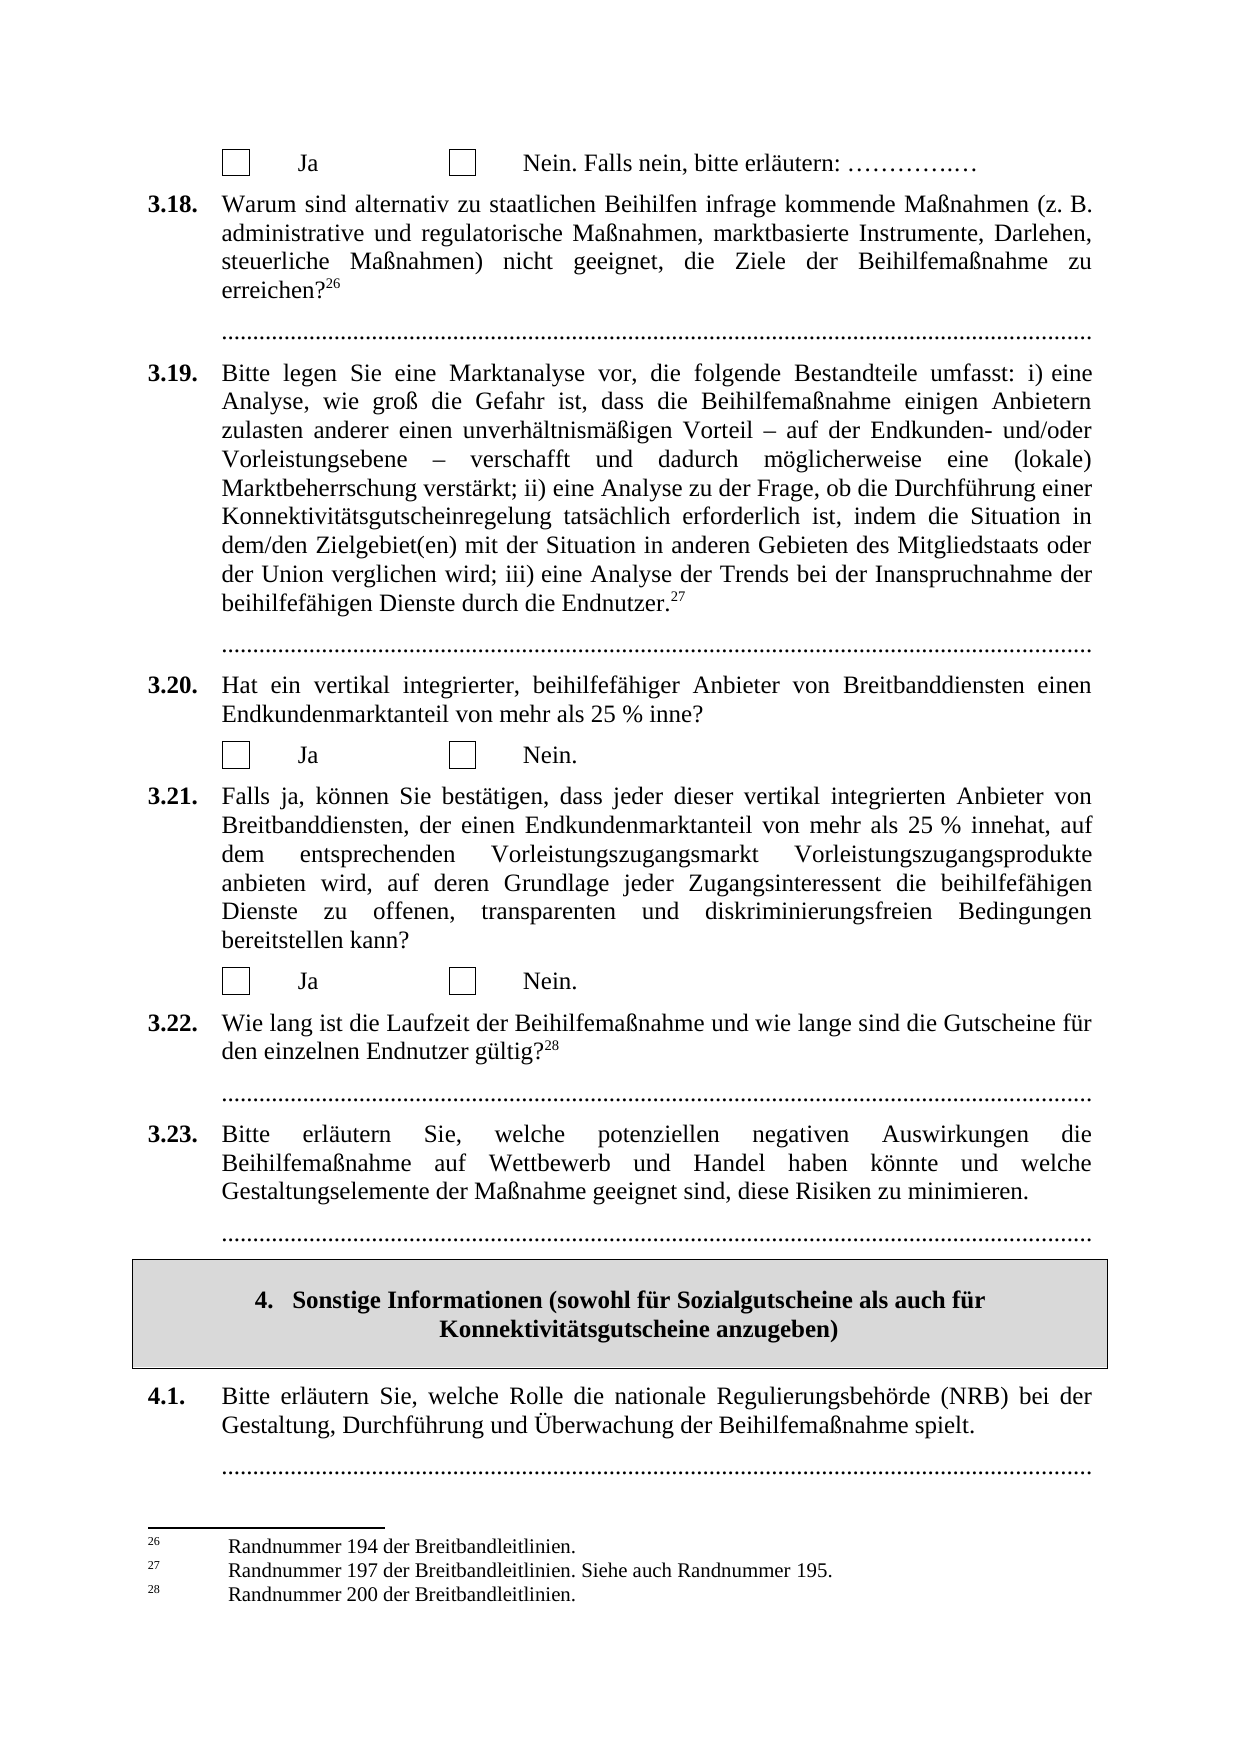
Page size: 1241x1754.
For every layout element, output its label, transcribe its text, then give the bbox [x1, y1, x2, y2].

list Falls ja, können Sie bestätigen, dass jeder dieser vertikal integrierten Anbieter von Breitbanddiensten, der einen Endkundenmarktanteil von mehr als 25 % innehat, auf dem entsprechenden Vorleistungszugangsmarkt Vorleistungszugangsprodukte anbieten wird, auf deren Grundlage jeder Zugangsinteressent die beihilfefähigen Dienste zu offenen, transparenten und diskriminierungsfreien Bedingungen bereitstellen kann? [148, 781, 1093, 954]
text Ja Nein. [221, 740, 1093, 769]
list Bitte erläutern Sie, welche Rolle die nationale Regulierungsbehörde (NRB) bei der Gestaltung, Durchführung und Überwachung der Beihilfemaßnahme spielt. [148, 1381, 1093, 1438]
list Hat ein vertikal integrierter, beihilfefähiger Anbieter von Breitbanddiensten einen Endkundenmarktanteil von mehr als 25 % inne? [148, 670, 1093, 728]
list Bitte erläutern Sie, welche potenziellen negativen Auswirkungen die Beihilfemaßnahme auf Wettbewerb und Handel haben könnte und welche Gestaltungselemente der Maßnahme geeignet sind, diese Risiken zu minimieren. [148, 1119, 1093, 1205]
list Wie lang ist die Laufzeit der Beihilfemaßnahme und wie lange sind die Gutscheine für den einzelnen Endnutzer gültig? [148, 1008, 1093, 1065]
list Bitte legen Sie eine Marktanalyse vor, die folgende Bestandteile umfasst: i) eine Analyse, wie groß die Gefahr ist, dass die Beihilfemaßnahme einigen Anbietern zulasten anderer einen unverhältnismäßigen Vorteil – auf der Endkunden- und/oder Vorleistungsebene – verschafft und dadurch möglicherweise eine (lokale) Marktbeherrschung verstärkt; ii) eine Analyse zu der Frage, ob die Durchführung einer Konnektivitätsgutscheinregelung tatsächlich erforderlich ist, indem die Situation in dem/den Zielgebiet(en) mit der Situation in anderen Gebieten des Mitgliedstaats oder der Union verglichen wird; iii) eine Analyse der Trends bei der Inanspruchnahme der beihilfefähigen Dienste durch die Endnutzer. [148, 358, 1093, 616]
table_header Sonstige Informationen (sowohl für Sozialgutscheine als auch für Konnektivitätsgutscheine anzugeben) [133, 1260, 1107, 1367]
text Ja Nein. Falls nein, bitte erläutern: ………….… [221, 148, 1093, 176]
text Ja Nein. [221, 966, 1093, 995]
list Warum sind alternativ zu staatlichen Beihilfen infrage kommende Maßnahmen (z. B. administrative und regulatorische Maßnahmen, marktbasierte Instrumente, Darlehen, steuerliche Maßnahmen) nicht geeignet, die Ziele der Beihilfemaßnahme zu erreichen? [148, 189, 1093, 304]
